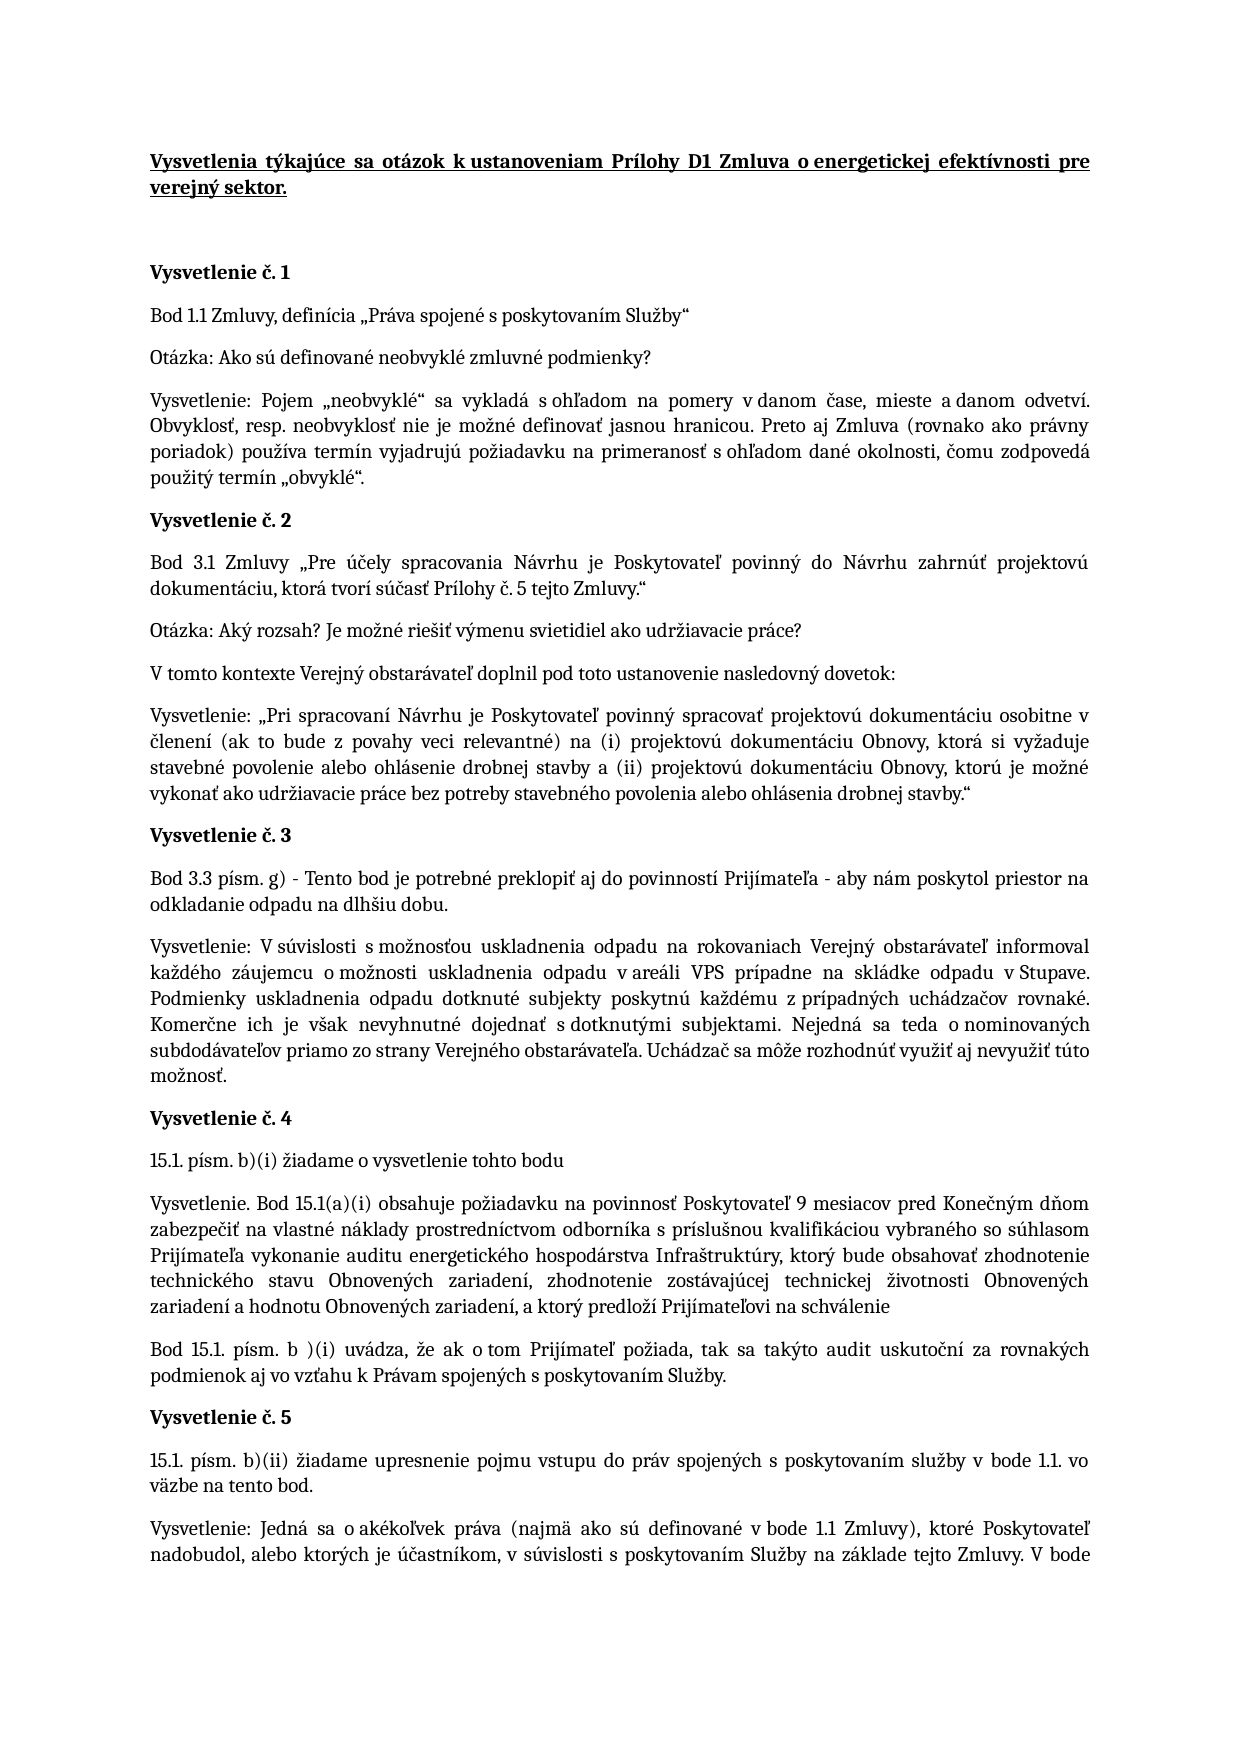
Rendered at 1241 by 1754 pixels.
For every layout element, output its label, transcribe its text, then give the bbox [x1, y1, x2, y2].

text Vysvetlenie: „Pri spracovaní Návrhu je Poskytovateľ povinný spracovať projektovú dokumentáciu osobitne v členení (ak to bude z povahy veci relevantné) na (i) projektovú dokumentáciu Obnovy, ktorá si vyžaduje stavebné povolenie alebo ohlásenie drobnej stavby a (ii) projektovú dokumentáciu Obnovy, ktorú je možné vykonať ako udržiavacie práce bez potreby stavebného povolenia alebo ohlásenia drobnej stavby.“ [150, 704, 1090, 806]
text Vysvetlenie: V súvislosti s možnosťou uskladnenia odpadu na rokovaniach Verejný obstarávateľ informoval každého záujemcu o možnosti uskladnenia odpadu v areáli VPS prípadne na skládke odpadu v Stupave. Podmienky uskladnenia odpadu dotknuté subjekty poskytnú každému z prípadných uchádzačov rovnaké. Komerčne ich je však nevyhnutné dojednať s dotknutými subjektami. Nejedná sa teda o nominovaných subdodávateľov priamo zo strany Verejného obstarávateľa. Uchádzač sa môže rozhodnúť využiť aj nevyužiť túto možnosť. [150, 935, 1090, 1088]
text Vysvetlenie č. 4 [150, 1107, 1090, 1131]
text Otázka: Aký rozsah? Je možné riešiť výmenu svietidiel ako udržiavacie práce? [150, 619, 1090, 643]
text Bod 3.1 Zmluvy „Pre účely spracovania Návrhu je Poskytovateľ povinný do Návrhu zahrnúť projektovú dokumentáciu, ktorá tvorí súčasť Prílohy č. 5 tejto Zmluvy.“ [150, 551, 1090, 601]
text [150, 1517, 1090, 1566]
text 15.1. písm. b)(ii) žiadame upresnenie pojmu vstupu do práv spojených s poskytovaním služby v bode 1.1. vo väzbe na tento bod. [150, 1448, 1090, 1498]
text Vysvetlenie č. 2 [150, 508, 1090, 532]
text Vysvetlenie. Bod 15.1(a)(i) obsahuje požiadavku na povinnosť Poskytovateľ 9 mesiacov pred Konečným dňom zabezpečiť na vlastné náklady prostredníctvom odborníka s príslušnou kvalifikáciou vybraného so súhlasom Prijímateľa vykonanie auditu energetického hospodárstva Infraštruktúry, ktorý bude obsahovať zhodnotenie technického stavu Obnovených zariadení, zhodnotenie zostávajúcej technickej životnosti Obnovených zariadení a hodnotu Obnovených zariadení, a ktorý predloží Prijímateľovi na schválenie [150, 1192, 1090, 1319]
text Vysvetlenie č. 3 [150, 824, 1090, 848]
text Vysvetlenie: Pojem „neobvyklé“ sa vykladá s ohľadom na pomery v danom čase, mieste a danom odvetví. Obvyklosť, resp. neobvyklosť nie je možné definovať jasnou hranicou. Preto aj Zmluva (rovnako ako právny poriadok) používa termín vyjadrujú požiadavku na primeranosť s ohľadom dané okolnosti, čomu zodpovedá použitý termín „obvyklé“. [150, 388, 1090, 490]
text Bod 3.3 písm. g) - Tento bod je potrebné preklopiť aj do povinností Prijímateľa - aby nám poskytol priestor na odkladanie odpadu na dlhšiu dobu. [150, 867, 1090, 916]
text Vysvetlenia týkajúce sa otázok k ustanoveniam Prílohy D1 Zmluva o energetickej efektívnosti pre verejný sektor. [150, 150, 1090, 170]
text Bod 15.1. písm. b )(i) uvádza, že ak o tom Prijímateľ požiada, tak sa takýto audit uskutoční za rovnakých podmienok aj vo vzťahu k Právam spojených s poskytovaním Služby. [150, 1337, 1090, 1387]
text Vysvetlenia týkajúce sa otázok k ustanoveniam Prílohy D1 Zmluva o energetickej efektívnosti pre verejný sektor. [150, 171, 1090, 200]
text Vysvetlenie č. 5 [150, 1406, 1090, 1430]
text Vysvetlenie č. 1 [150, 261, 1090, 285]
text V tomto kontexte Verejný obstarávateľ doplnil pod toto ustanovenie nasledovný dovetok: [150, 662, 1090, 686]
text Bod 1.1 Zmluvy, definícia „Práva spojené s poskytovaním Služby“ [150, 303, 1090, 327]
text 15.1. písm. b)(i) žiadame o vysvetlenie tohto bodu [150, 1149, 1090, 1173]
text Otázka: Ako sú definované neobvyklé zmluvné podmienky? [150, 346, 1090, 370]
